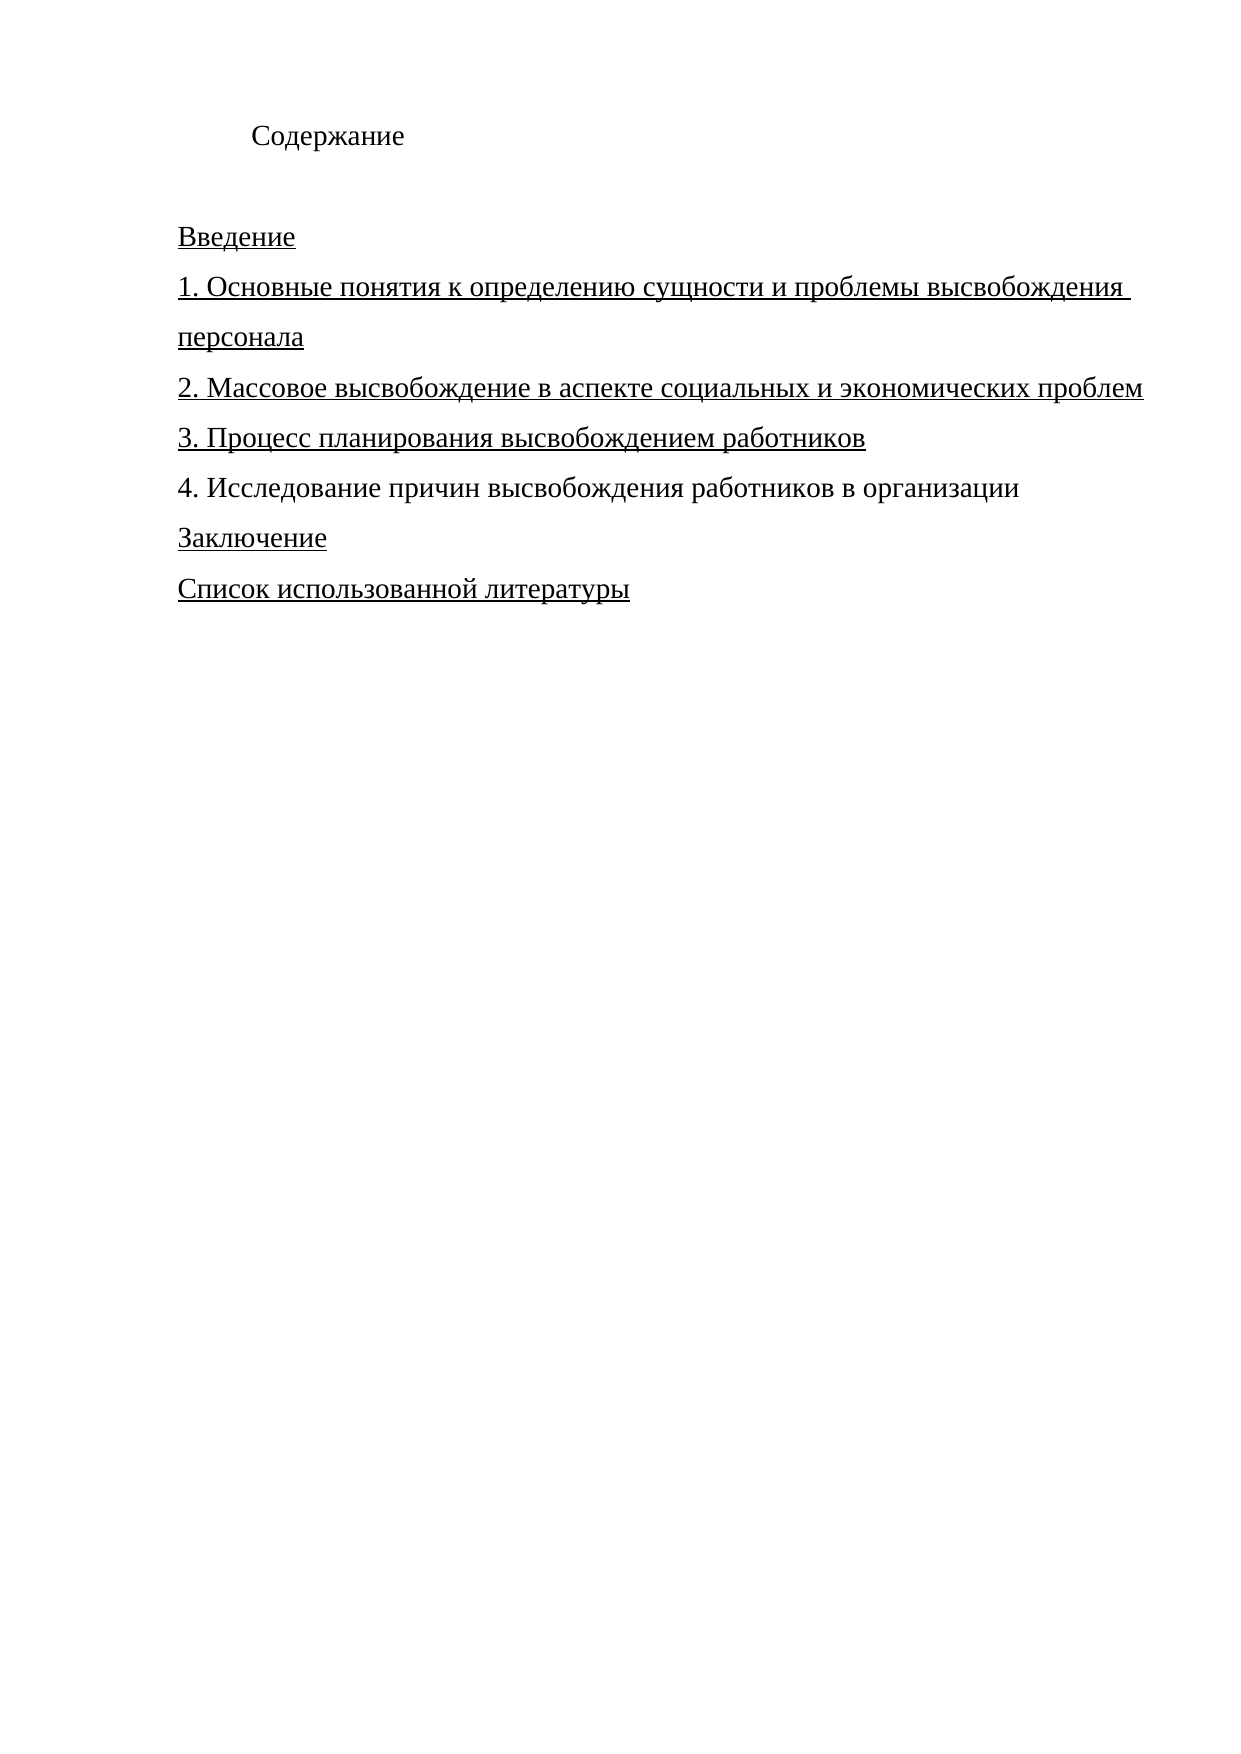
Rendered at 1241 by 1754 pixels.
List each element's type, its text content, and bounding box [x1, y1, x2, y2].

text Введение [177, 219, 1152, 252]
text Заключение [177, 521, 1152, 554]
text Содержание [177, 118, 1152, 152]
text 3. Процесс планирования высвобождением работников [177, 420, 1152, 453]
text 4. Исследование причин высвобождения работников в организации [177, 470, 1152, 504]
text 1. Основные понятия к определению сущности и проблемы высвобождения персонала [177, 269, 1152, 353]
text 2. Массовое высвобождение в аспекте социальных и экономических проблем [177, 370, 1152, 403]
text Список использованной литературы [177, 571, 1152, 604]
